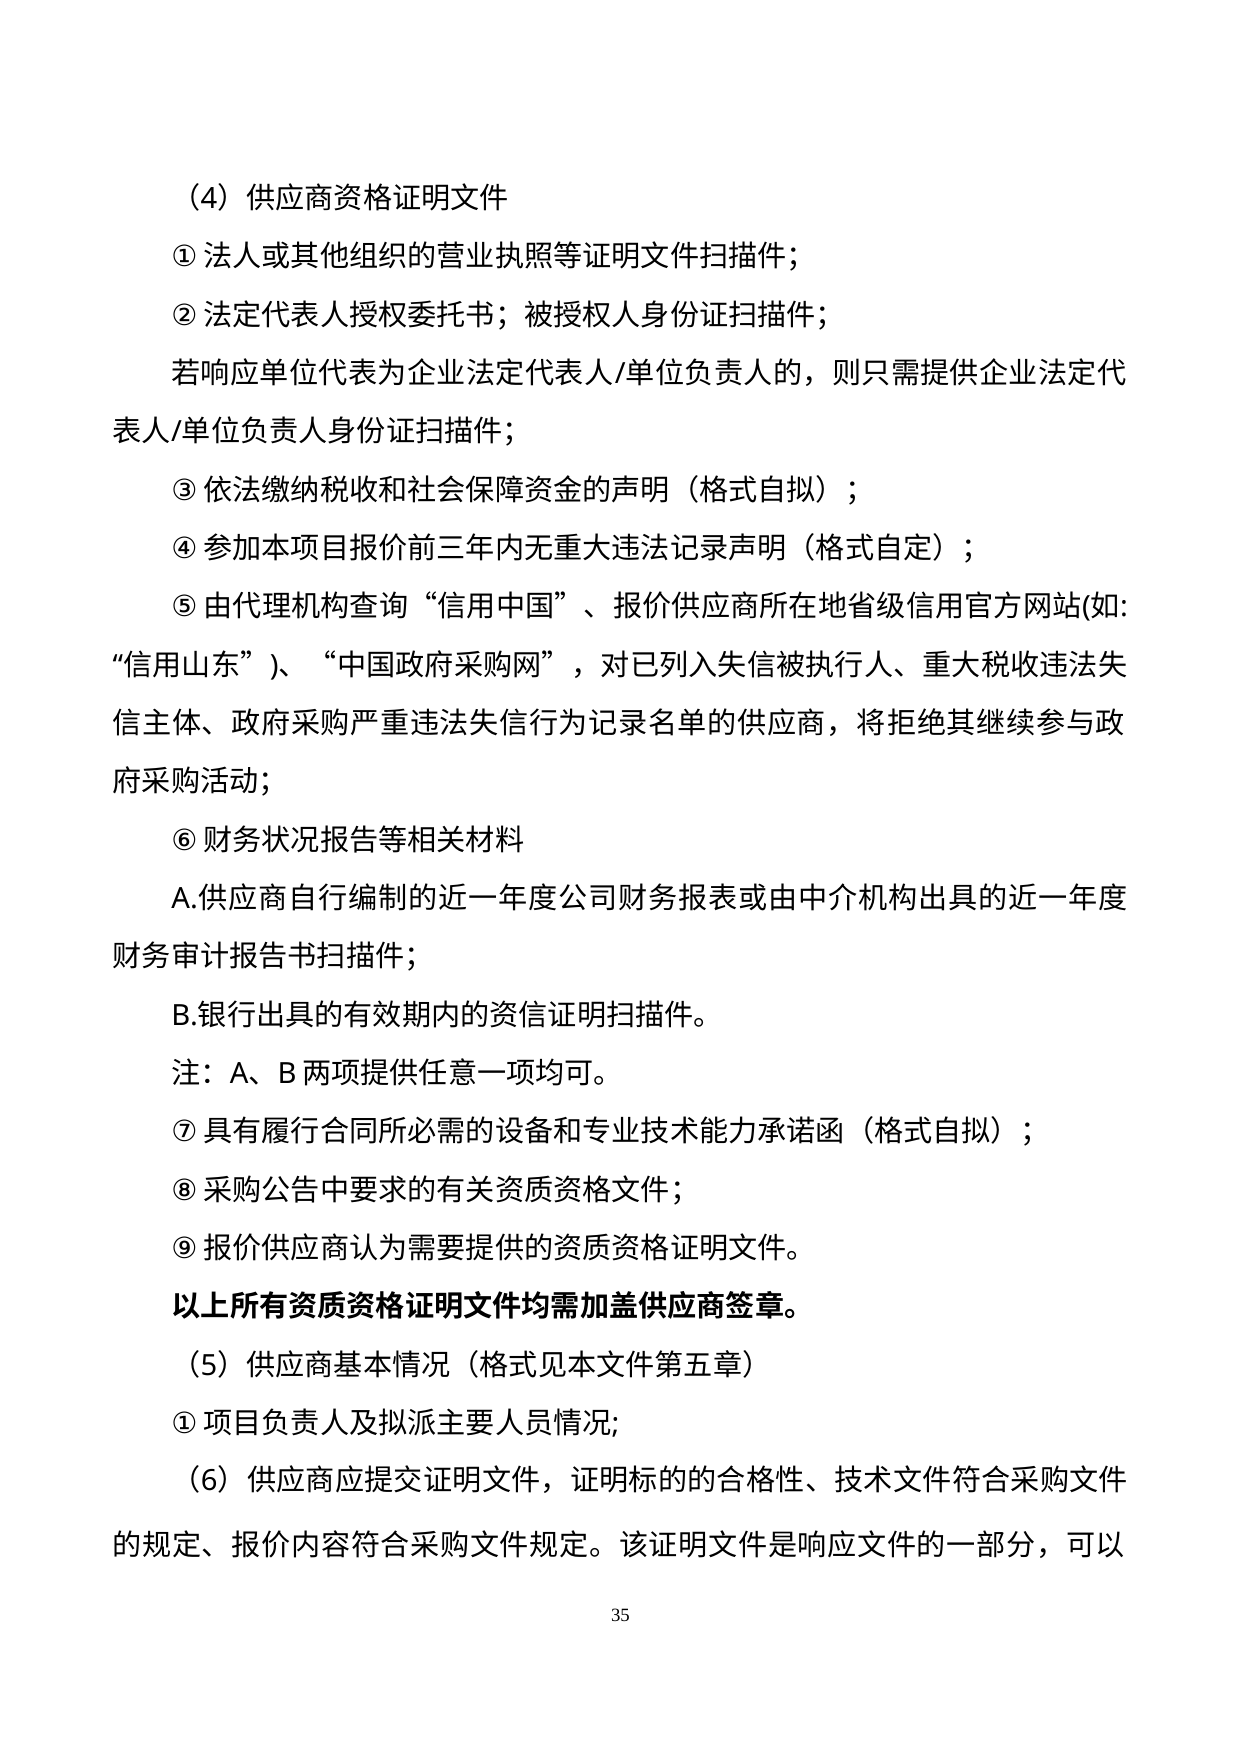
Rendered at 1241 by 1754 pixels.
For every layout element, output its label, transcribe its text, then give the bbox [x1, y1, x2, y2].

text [112, 1445, 1128, 1575]
text ③依法缴纳税收和社会保障资金的声明（格式自拟）； [112, 453, 1128, 512]
text ⑧采购公告中要求的有关资质资格文件； [112, 1153, 1128, 1212]
text 以上所有资质资格证明文件均需加盖供应商签章。 [112, 1270, 1128, 1328]
text 注：A、B两项提供任意一项均可。 [112, 1037, 1128, 1095]
text B.银行出具的有效期内的资信证明扫描件。 [112, 978, 1128, 1037]
text ⑤由代理机构查询“信用中国”、报价供应商所在地省级信用官方网站(如:“信用山东”)、“中国政府采购网”，对已列入失信被执行人、重大税收违法失信主体、政府采购严重违法失信行为记录名单的供应商，将拒绝其继续参与政府采购活动； [112, 570, 1128, 803]
text A.供应商自行编制的近一年度公司财务报表或由中介机构出具的近一年度财务审计报告书扫描件； [112, 862, 1128, 978]
text ①项目负责人及拟派主要人员情况; [112, 1387, 1128, 1445]
text （4）供应商资格证明文件 [112, 162, 1128, 220]
text ①法人或其他组织的营业执照等证明文件扫描件； [112, 220, 1128, 278]
text ⑨报价供应商认为需要提供的资质资格证明文件。 [112, 1212, 1128, 1270]
text （5）供应商基本情况（格式见本文件第五章） [112, 1328, 1128, 1387]
text ②法定代表人授权委托书；被授权人身份证扫描件； [112, 278, 1128, 337]
text ④参加本项目报价前三年内无重大违法记录声明（格式自定）； [112, 512, 1128, 570]
text 若响应单位代表为企业法定代表人/单位负责人的，则只需提供企业法定代表人/单位负责人身份证扫描件； [112, 337, 1128, 453]
text ⑦具有履行合同所必需的设备和专业技术能力承诺函（格式自拟）； [112, 1095, 1128, 1153]
text ⑥财务状况报告等相关材料 [112, 803, 1128, 862]
